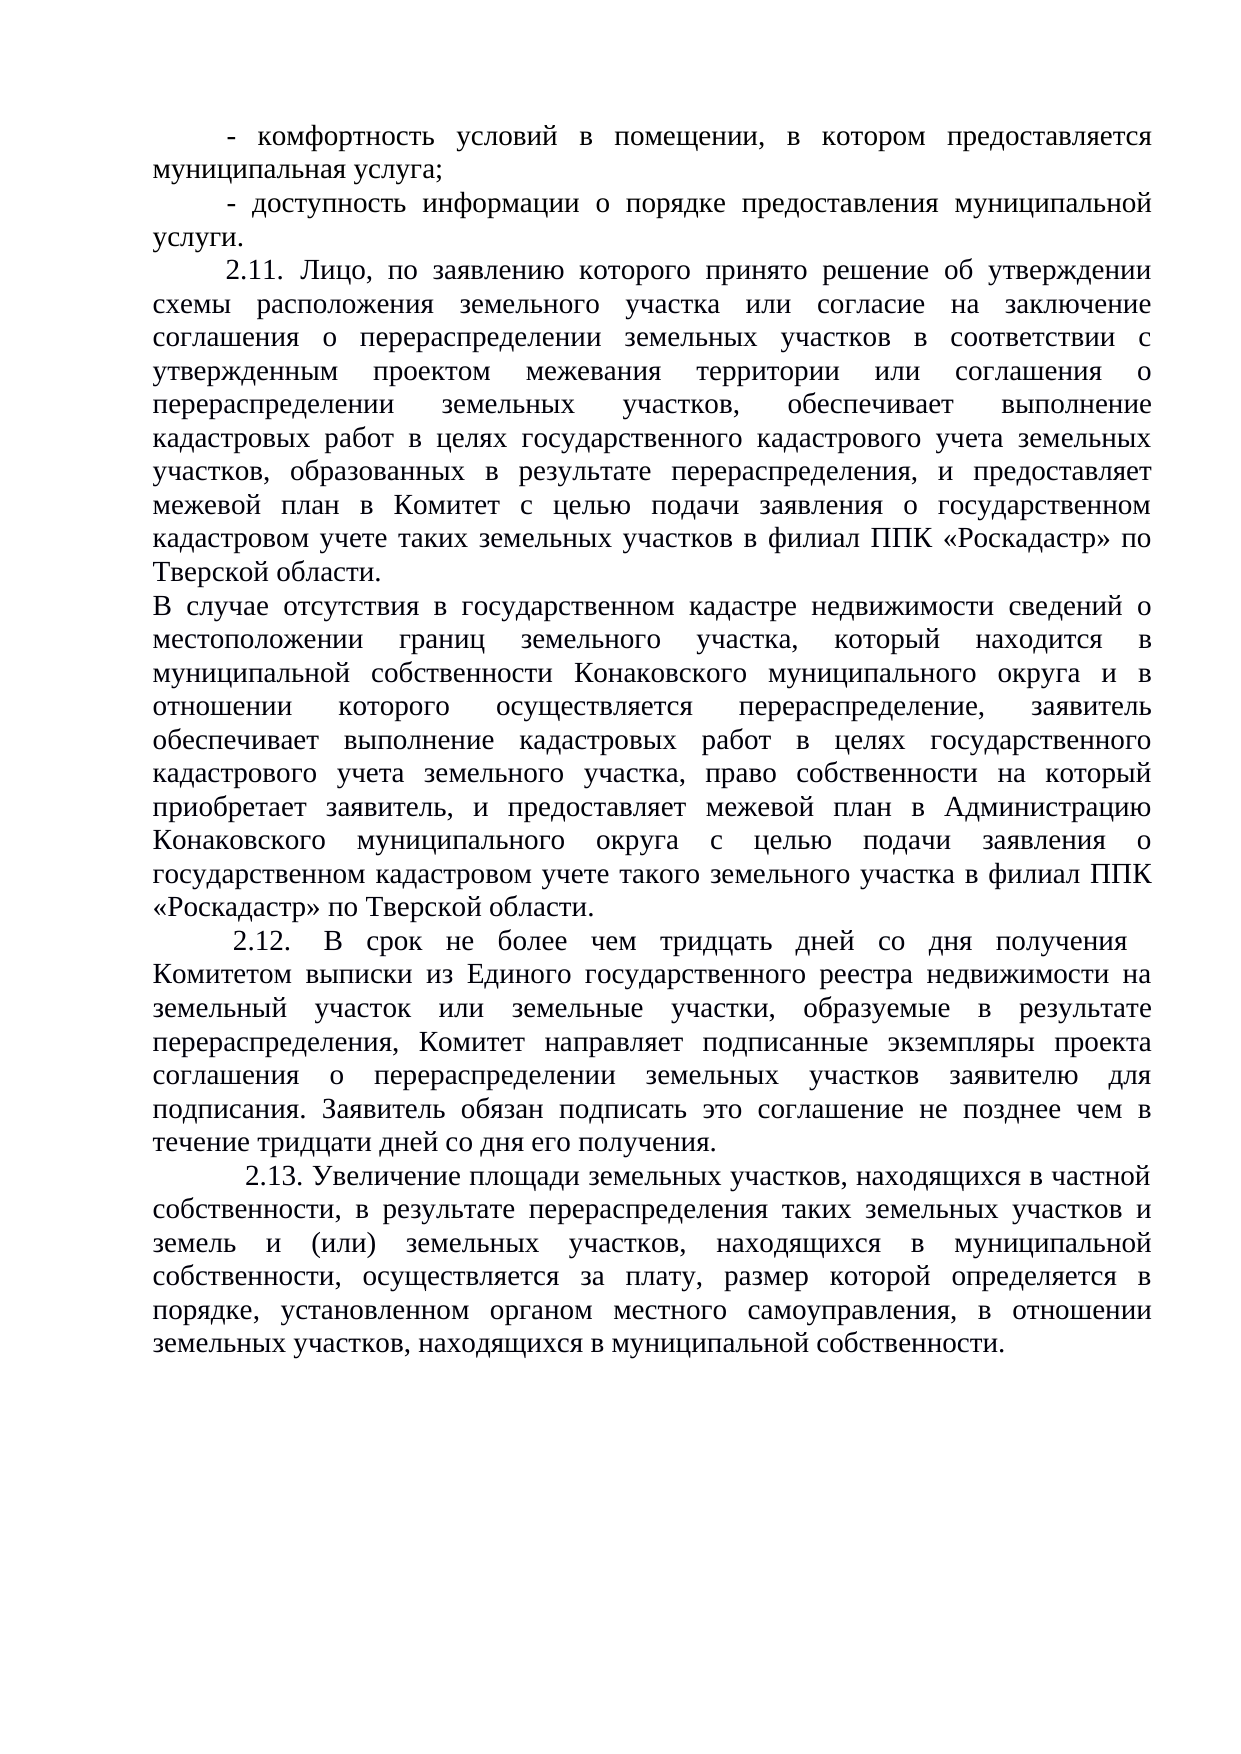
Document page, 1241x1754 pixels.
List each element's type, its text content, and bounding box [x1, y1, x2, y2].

text - комфортность условий в помещении, в котором предоставляется муниципальная услуга; [152, 118, 1152, 185]
text 2.13. Увеличение площади земельных участков, находящихся в частной собственности, в результате перераспределения таких земельных участков и земель и (или) земельных участков, находящихся в муниципальной собственности, осуществляется за плату, размер которой определяется в порядке, установленном органом местного самоуправления, в отношении земельных участков, находящихся в муниципальной собственности. [152, 1158, 1152, 1359]
text - доступность информации о порядке предоставления муниципальной услуги. [152, 185, 1152, 252]
text В случае отсутствия в государственном кадастре недвижимости сведений о местоположении границ земельного участка, который находится в муниципальной собственности Конаковского муниципального округа и в отношении которого осуществляется перераспределение, заявитель обеспечивает выполнение кадастровых работ в целях государственного кадастрового учета земельного участка, право собственности на который приобретает заявитель, и предоставляет межевой план в Администрацию Конаковского муниципального округа с целью подачи заявления о государственном кадастровом учете такого земельного участка в филиал ППК «Роскадастр» по Тверской области. [152, 588, 1152, 923]
text 2.12. В срок не более чем тридцать дней со дня получения Комитетом выписки из Единого государственного реестра недвижимости на земельный участок или земельные участки, образуемые в результате перераспределения, Комитет направляет подписанные экземпляры проекта соглашения о перераспределении земельных участков заявителю для подписания. Заявитель обязан подписать это соглашение не позднее чем в течение тридцати дней со дня его получения. [152, 923, 1152, 1158]
text 2.11. Лицо, по заявлению которого принято решение об утверждении схемы расположения земельного участка или согласие на заключение соглашения о перераспределении земельных участков в соответствии с утвержденным проектом межевания территории или соглашения о перераспределении земельных участков, обеспечивает выполнение кадастровых работ в целях государственного кадастрового учета земельных участков, образованных в результате перераспределения, и предоставляет межевой план в Комитет с целью подачи заявления о государственном кадастровом учете таких земельных участков в филиал ППК «Роскадастр» по Тверской области. [152, 252, 1152, 588]
